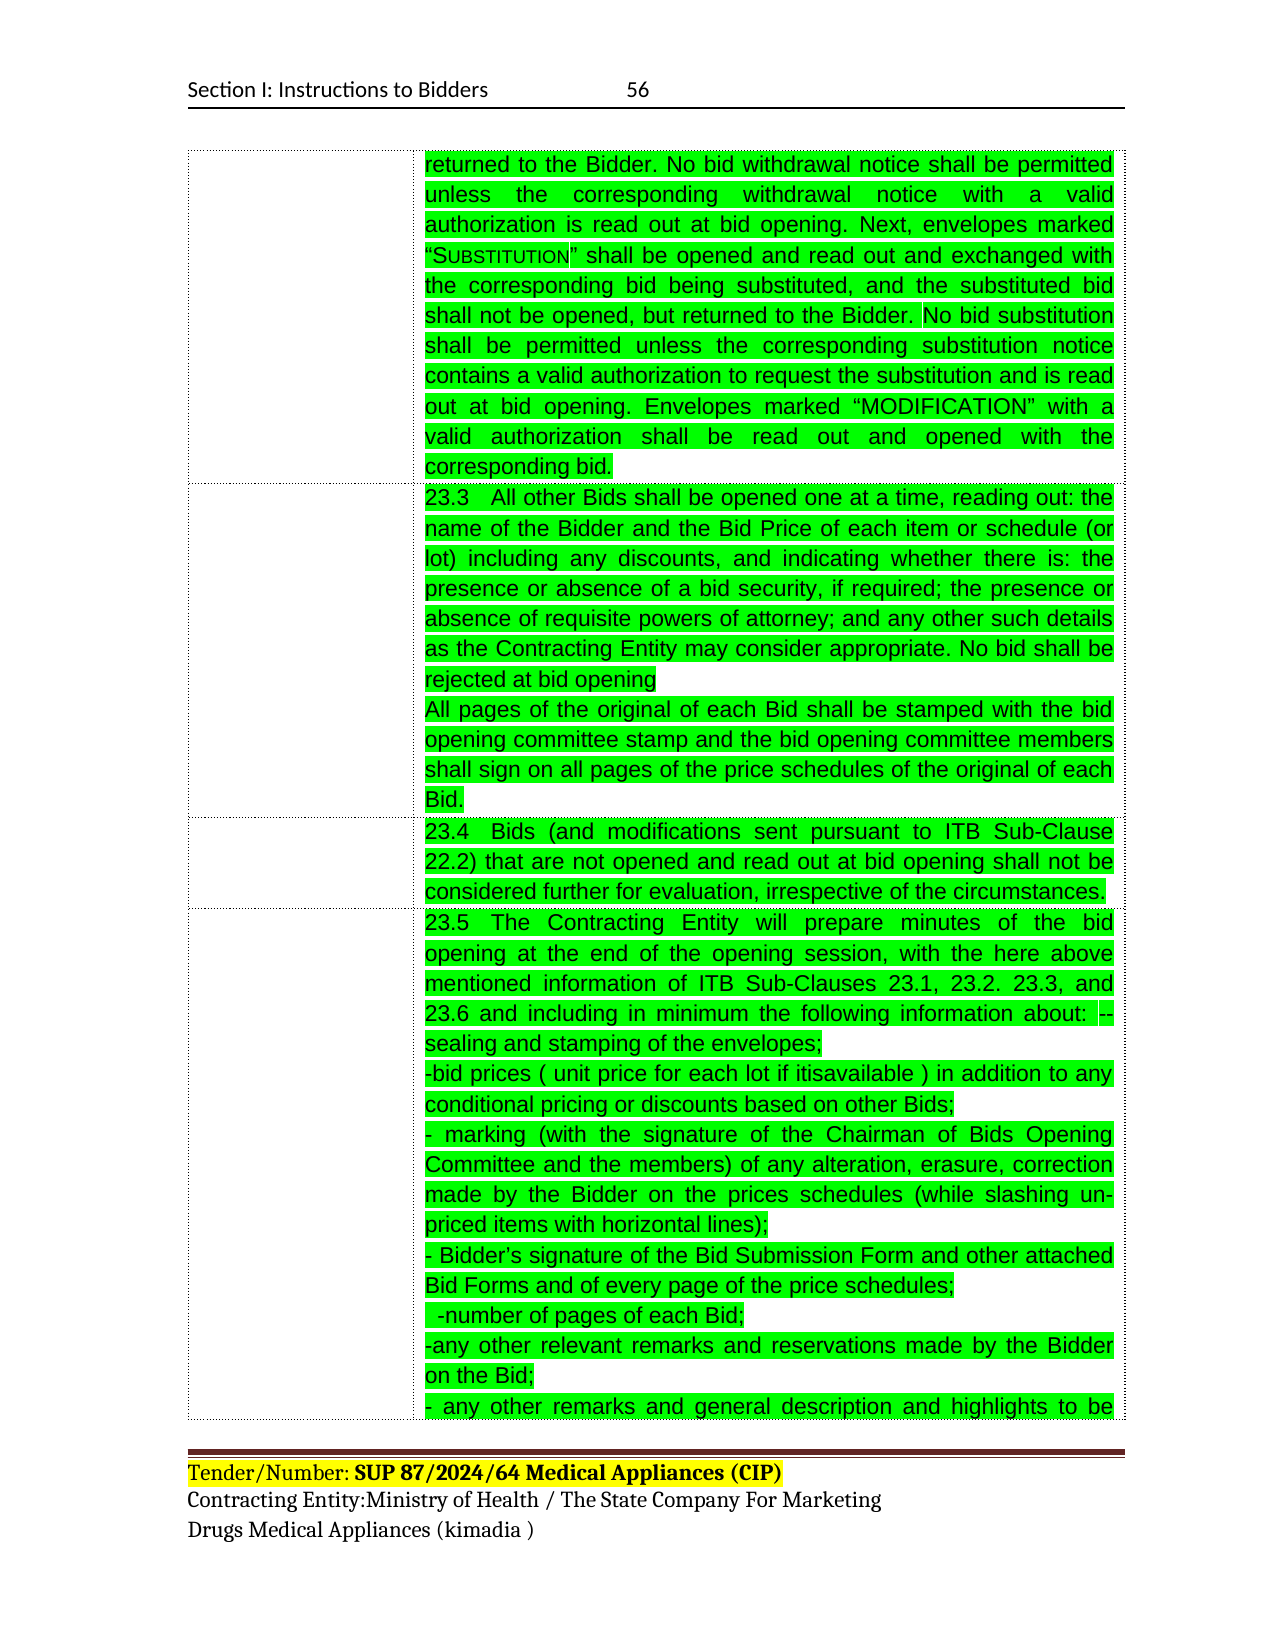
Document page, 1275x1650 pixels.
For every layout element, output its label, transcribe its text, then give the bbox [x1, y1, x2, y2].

table_cell [188, 483, 413, 817]
table_cell 23.3 All other Bids shall be opened one at a time, reading out: the name of the Bidder and the Bid Price of each item or schedule (or lot) including any discounts, and indicating whether there is: the presence or absence of a bid security, if required; the presence or absence of requisite powers of attorney; and any other such details as the Contracting Entity may consider appropriate. No bid shall be rejected at bid opening All pages of the original of each Bid shall be stamped with the bid opening committee stamp and the bid opening committee members shall sign on all pages of the price schedules of the original of each Bid. [413, 483, 1125, 817]
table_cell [413, 908, 1125, 1419]
table_cell [188, 150, 413, 483]
table_cell [188, 817, 413, 908]
table_cell 23.4 Bids (and modifications sent pursuant to ITB Sub-Clause 22.2) that are not opened and read out at bid opening shall not be considered further for evaluation, irrespective of the circumstances. [413, 817, 1125, 908]
table_cell [188, 908, 413, 1419]
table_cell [413, 150, 1125, 483]
